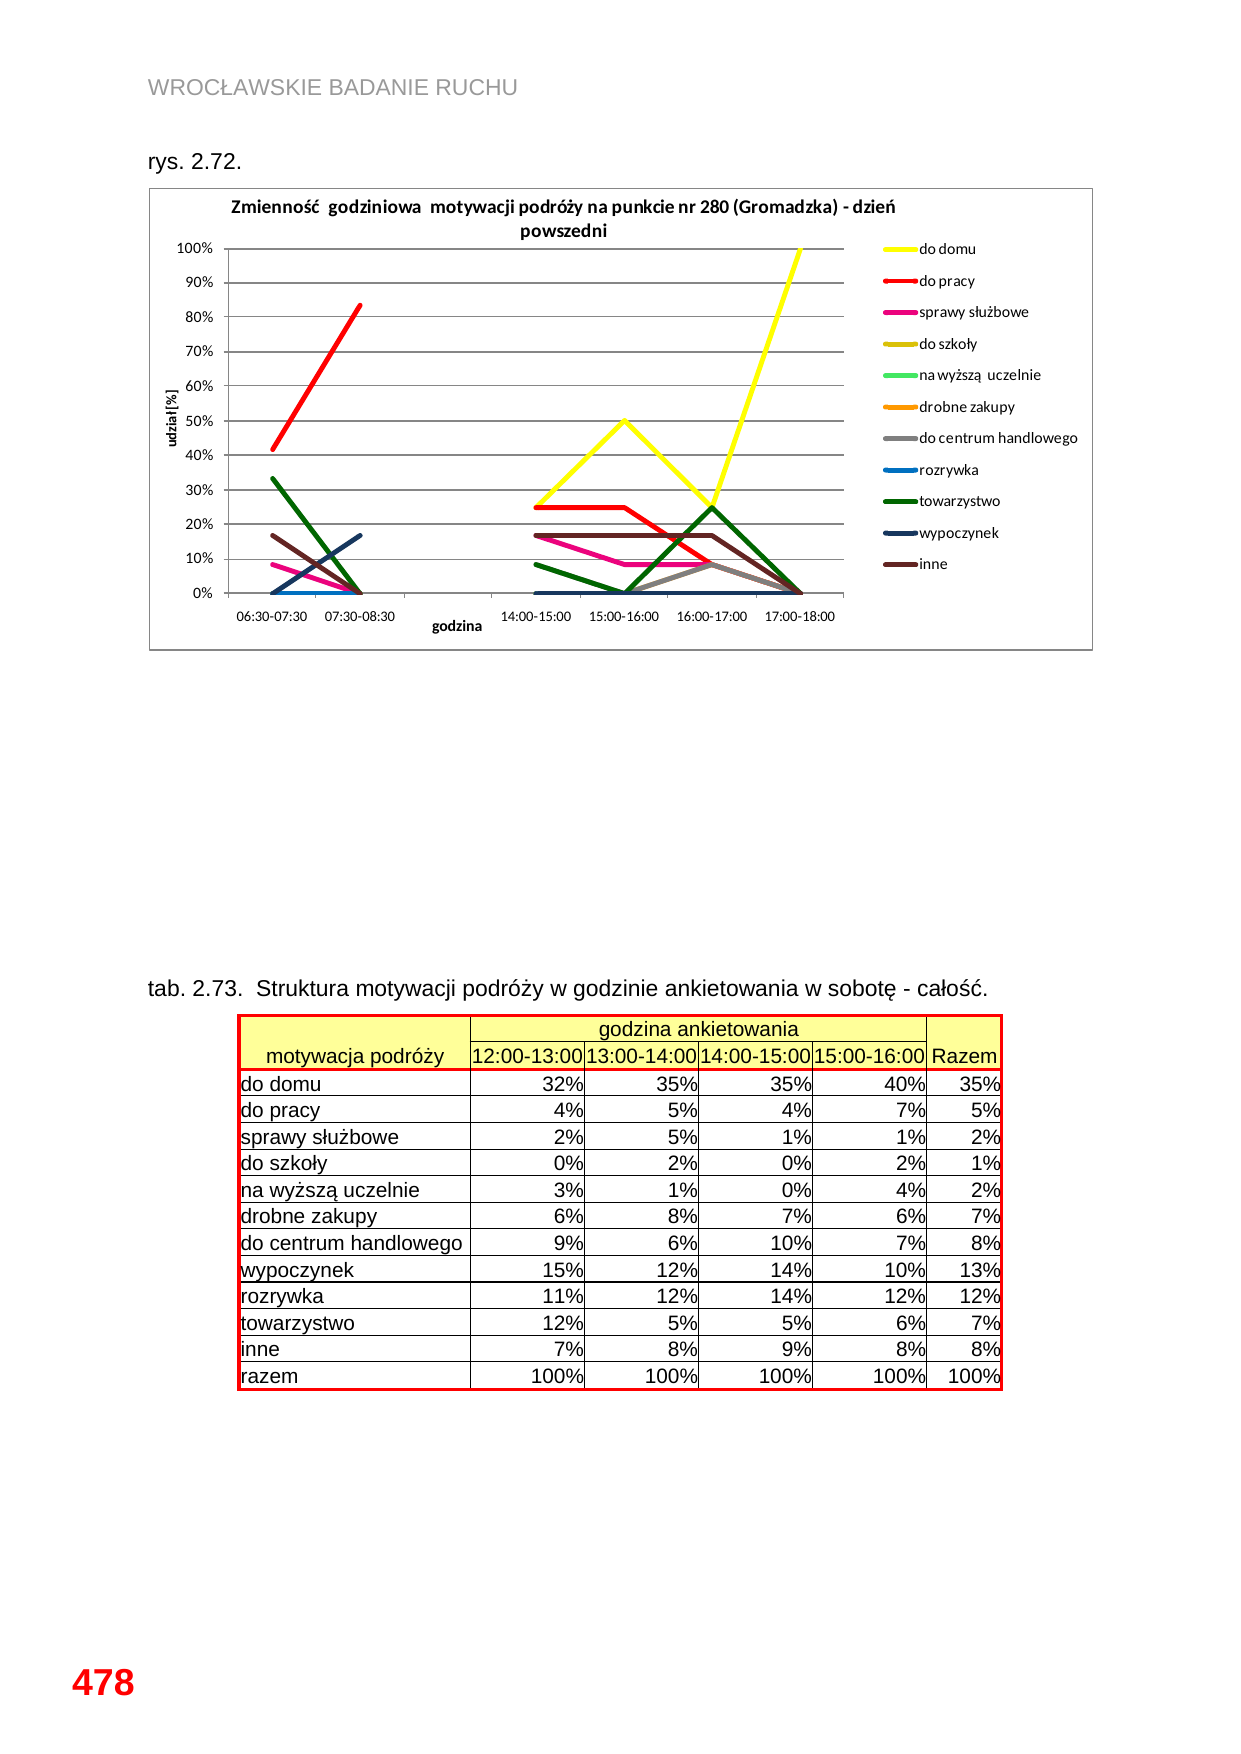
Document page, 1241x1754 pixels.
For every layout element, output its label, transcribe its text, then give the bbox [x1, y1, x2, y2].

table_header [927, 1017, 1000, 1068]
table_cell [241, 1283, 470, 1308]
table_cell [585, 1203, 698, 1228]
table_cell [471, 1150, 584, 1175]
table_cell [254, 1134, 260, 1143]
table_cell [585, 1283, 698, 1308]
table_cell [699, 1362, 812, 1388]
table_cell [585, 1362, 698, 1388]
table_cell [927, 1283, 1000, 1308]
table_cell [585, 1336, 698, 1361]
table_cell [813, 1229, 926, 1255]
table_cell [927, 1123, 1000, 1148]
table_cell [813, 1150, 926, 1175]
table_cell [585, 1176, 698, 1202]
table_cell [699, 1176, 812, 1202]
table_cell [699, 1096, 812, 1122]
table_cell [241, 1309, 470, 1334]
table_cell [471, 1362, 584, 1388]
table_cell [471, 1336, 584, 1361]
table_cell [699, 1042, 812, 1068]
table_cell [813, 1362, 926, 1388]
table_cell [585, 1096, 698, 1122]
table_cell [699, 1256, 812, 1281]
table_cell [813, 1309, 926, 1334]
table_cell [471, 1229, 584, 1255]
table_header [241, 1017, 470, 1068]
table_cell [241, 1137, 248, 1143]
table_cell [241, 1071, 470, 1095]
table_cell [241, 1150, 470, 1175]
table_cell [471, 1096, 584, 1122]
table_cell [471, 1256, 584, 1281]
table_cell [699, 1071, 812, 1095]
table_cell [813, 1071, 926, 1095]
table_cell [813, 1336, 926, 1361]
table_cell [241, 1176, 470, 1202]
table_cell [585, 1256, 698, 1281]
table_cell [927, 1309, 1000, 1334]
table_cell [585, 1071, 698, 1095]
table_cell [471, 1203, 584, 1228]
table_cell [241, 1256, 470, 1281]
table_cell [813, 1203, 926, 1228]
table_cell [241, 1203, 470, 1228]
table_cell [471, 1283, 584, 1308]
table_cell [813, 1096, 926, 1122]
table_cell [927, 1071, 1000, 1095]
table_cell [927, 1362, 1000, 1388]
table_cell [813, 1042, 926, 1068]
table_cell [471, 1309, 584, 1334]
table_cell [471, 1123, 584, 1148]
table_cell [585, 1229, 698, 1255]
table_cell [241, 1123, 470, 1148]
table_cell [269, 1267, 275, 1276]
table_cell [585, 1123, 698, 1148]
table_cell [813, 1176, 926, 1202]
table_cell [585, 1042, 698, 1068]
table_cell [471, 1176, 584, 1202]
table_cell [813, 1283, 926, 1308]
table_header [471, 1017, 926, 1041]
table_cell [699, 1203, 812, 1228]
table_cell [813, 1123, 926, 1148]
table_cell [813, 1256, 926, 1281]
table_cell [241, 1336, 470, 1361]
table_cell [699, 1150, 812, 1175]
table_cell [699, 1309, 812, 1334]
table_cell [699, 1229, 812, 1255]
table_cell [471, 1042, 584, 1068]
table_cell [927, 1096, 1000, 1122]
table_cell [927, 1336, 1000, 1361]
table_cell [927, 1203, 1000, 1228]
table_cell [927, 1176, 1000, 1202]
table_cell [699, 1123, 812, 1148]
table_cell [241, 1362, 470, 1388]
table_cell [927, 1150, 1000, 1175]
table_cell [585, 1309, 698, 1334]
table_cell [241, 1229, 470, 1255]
text tab. 2.73. Struktura motywacji podróży w godzinie ankietowania w sobotę - całość. [148, 975, 1092, 1002]
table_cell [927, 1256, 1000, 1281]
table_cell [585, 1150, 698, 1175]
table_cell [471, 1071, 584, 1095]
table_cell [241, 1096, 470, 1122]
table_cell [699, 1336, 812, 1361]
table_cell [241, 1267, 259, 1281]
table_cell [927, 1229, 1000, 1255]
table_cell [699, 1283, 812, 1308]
text rys. 2.72. [148, 148, 1092, 174]
